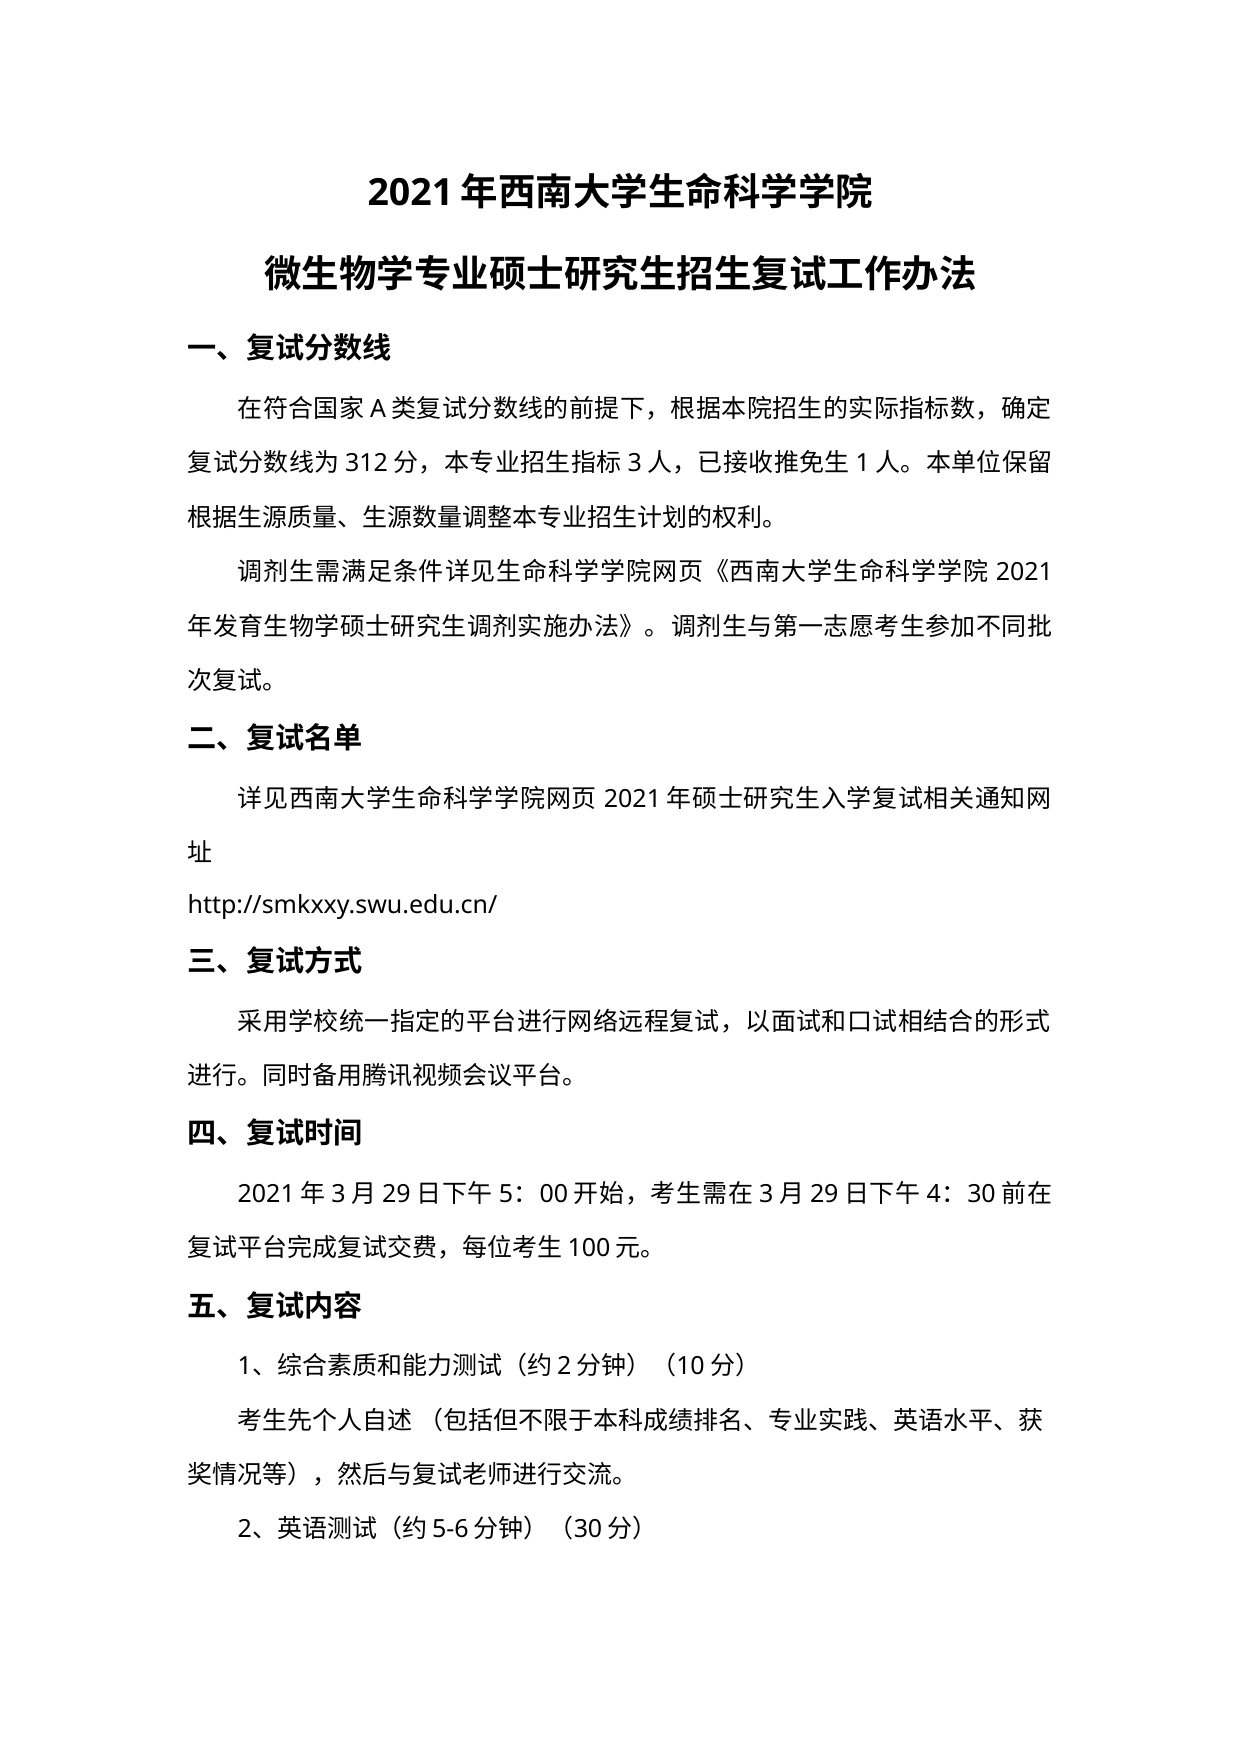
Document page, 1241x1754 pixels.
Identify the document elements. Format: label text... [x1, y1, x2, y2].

text 2、英语测试（约5-6分钟）（30分） [187, 1509, 1053, 1545]
text 四、复试时间 [187, 1110, 1053, 1152]
text 调剂生需满足条件详见生命科学学院网页《西南大学生命科学学院2021年发育生物学硕士研究生调剂实施办法》。调剂生与第一志愿考生参加不同批次复试。 [187, 552, 1053, 697]
text 1、综合素质和能力测试（约2分钟）（10分） [187, 1346, 1053, 1382]
text 微生物学专业硕士研究生招生复试工作办法 [187, 244, 1053, 298]
text 五、复试内容 [187, 1282, 1053, 1324]
text 2021年西南大学生命科学学院 [187, 162, 1053, 216]
text 三、复试方式 [187, 938, 1053, 980]
text http://smkxxy.swu.edu.cn/ [187, 887, 1053, 921]
text 在符合国家A类复试分数线的前提下，根据本院招生的实际指标数，确定复试分数线为312分，本专业招生指标3人，已接收推免生1人。本单位保留根据生源质量、生源数量调整本专业招生计划的权利。 [187, 388, 1053, 533]
text 2021年3月29日下午5：00开始，考生需在3月29日下午4：30前在复试平台完成复试交费，每位考生100元。 [187, 1173, 1053, 1264]
text 采用学校统一指定的平台进行网络远程复试，以面试和口试相结合的形式进行。同时备用腾讯视频会议平台。 [187, 1001, 1053, 1092]
text 详见西南大学生命科学学院网页2021年硕士研究生入学复试相关通知网址 [187, 778, 1053, 869]
text 二、复试名单 [187, 715, 1053, 757]
text 一、复试分数线 [187, 325, 1053, 367]
text 考生先个人自述 （包括但不限于本科成绩排名、专业实践、英语水平、获奖情况等），然后与复试老师进行交流。 [187, 1400, 1053, 1491]
